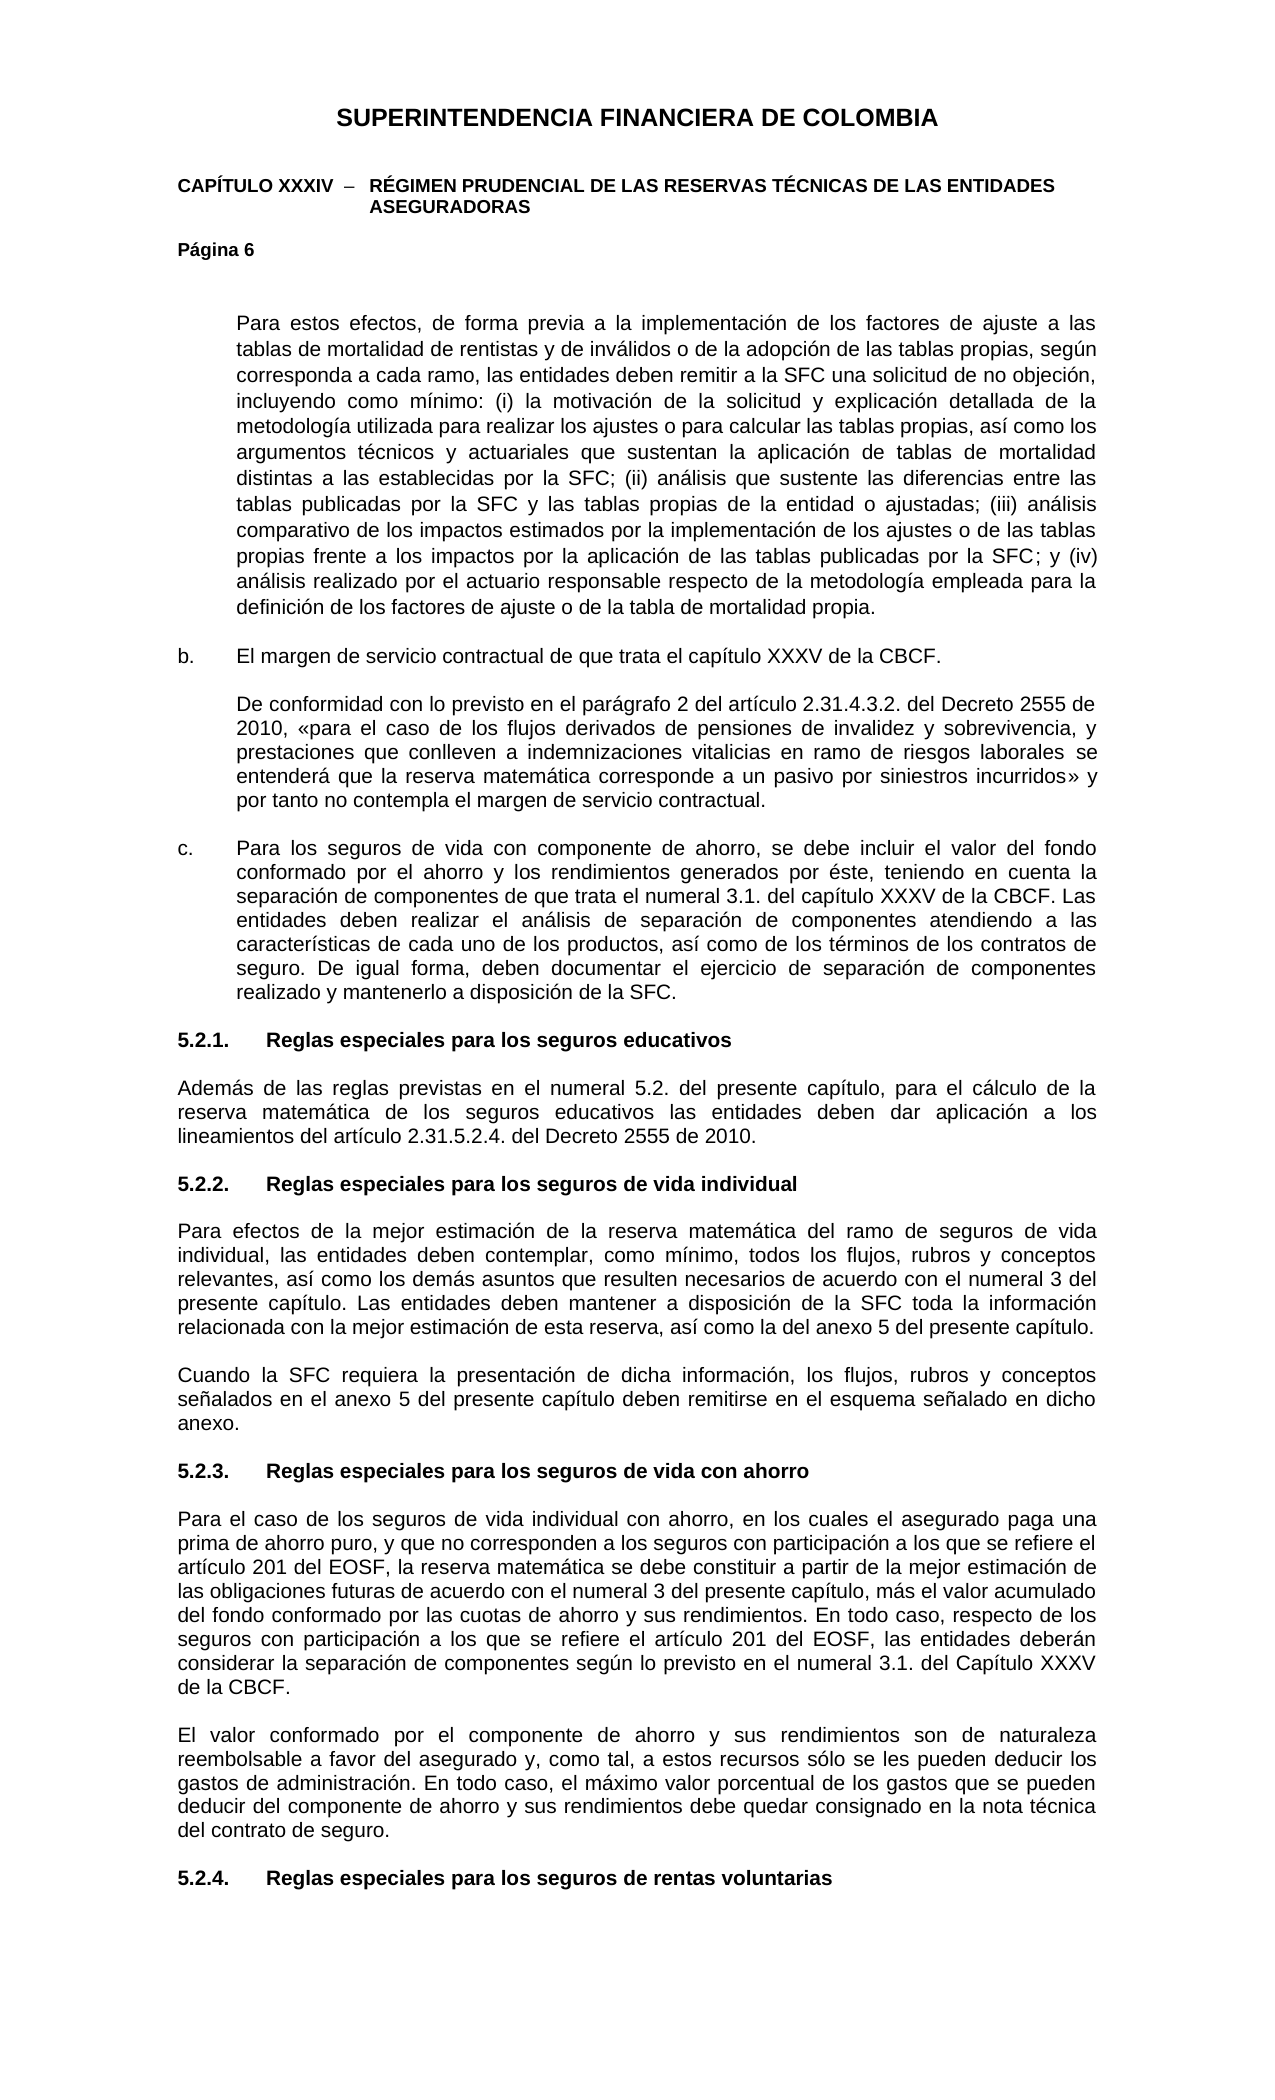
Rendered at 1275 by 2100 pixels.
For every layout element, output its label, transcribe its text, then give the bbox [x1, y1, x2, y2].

list Para estos efectos, de forma previa a la implementación de los factores de ajuste a las tablas de mortalidad de rentistas y de inválidos o de la adopción de las tablas propias, según corresponda a cada ramo, las entidades deben remitir a la SFC una solicitud de no objeción, incluyendo como mínimo: (i) la motivación de la solicitud y explicación detallada de la metodología utilizada para realizar los ajustes o para calcular las tablas propias, así como los argumentos técnicos y actuariales que sustentan la aplicación de tablas de mortalidad distintas a las establecidas por la SFC; (ii) análisis que sustente las diferencias entre las tablas publicadas por la SFC y las tablas propias de la entidad o ajustadas; (iii) análisis comparativo de los impactos estimados por la implementación de los ajustes o de las tablas propias frente a los impactos por la aplicación de las tablas publicadas por la SFC; y (iv) análisis realizado por el actuario responsable respecto de la metodología empleada para la definición de los factores de ajuste o de la tabla de mortalidad propia. [236, 311, 1098, 619]
text Para efectos de la mejor estimación de la reserva matemática del ramo de seguros de vida individual, las entidades deben contemplar, como mínimo, todos los flujos, rubros y conceptos relevantes, así como los demás asuntos que resulten necesarios de acuerdo con el numeral 3 del presente capítulo. Las entidades deben mantener a disposición de la SFC toda la información relacionada con la mejor estimación de esta reserva, así como la del anexo 5 del presente capítulo. [177, 1219, 1098, 1339]
list De conformidad con lo previsto en el parágrafo 2 del artículo 2.31.4.3.2. del Decreto 2555 de 2010, «para el caso de los flujos derivados de pensiones de invalidez y sobrevivencia, y prestaciones que conlleven a indemnizaciones vitalicias en ramo de riesgos laborales se entenderá que la reserva matemática corresponde a un pasivo por siniestros incurridos» y por tanto no contempla el margen de servicio contractual. [236, 692, 1098, 812]
list Reglas especiales para los seguros de rentas voluntarias [177, 1866, 1098, 1890]
list Para los seguros de vida con componente de ahorro, se debe incluir el valor del fondo conformado por el ahorro y los rendimientos generados por éste, teniendo en cuenta la separación de componentes de que trata el numeral 3.1. del capítulo XXXV de la CBCF. Las entidades deben realizar el análisis de separación de componentes atendiendo a las características de cada uno de los productos, así como de los términos de los contratos de seguro. De igual forma, deben documentar el ejercicio de separación de componentes realizado y mantenerlo a disposición de la SFC. [177, 836, 1098, 1004]
text Cuando la SFC requiera la presentación de dicha información, los flujos, rubros y conceptos señalados en el anexo 5 del presente capítulo deben remitirse en el esquema señalado en dicho anexo. [177, 1363, 1098, 1435]
text Para el caso de los seguros de vida individual con ahorro, en los cuales el asegurado paga una prima de ahorro puro, y que no corresponden a los seguros con participación a los que se refiere el artículo 201 del EOSF, la reserva matemática se debe constituir a partir de la mejor estimación de las obligaciones futuras de acuerdo con el numeral 3 del presente capítulo, más el valor acumulado del fondo conformado por las cuotas de ahorro y sus rendimientos. En todo caso, respecto de los seguros con participación a los que se refiere el artículo 201 del EOSF, las entidades deberán considerar la separación de componentes según lo previsto en el numeral 3.1. del Capítulo XXXV de la CBCF. [177, 1507, 1098, 1698]
list Reglas especiales para los seguros educativos [177, 1028, 1098, 1052]
list Reglas especiales para los seguros de vida con ahorro [177, 1459, 1098, 1483]
text Además de las reglas previstas en el numeral 5.2. del presente capítulo, para el cálculo de la reserva matemática de los seguros educativos las entidades deben dar aplicación a los lineamientos del artículo 2.31.5.2.4. del Decreto 2555 de 2010. [177, 1076, 1098, 1147]
list Reglas especiales para los seguros de vida individual [177, 1171, 1098, 1195]
text El valor conformado por el componente de ahorro y sus rendimientos son de naturaleza reembolsable a favor del asegurado y, como tal, a estos recursos sólo se les pueden deducir los gastos de administración. En todo caso, el máximo valor porcentual de los gastos que se pueden deducir del componente de ahorro y sus rendimientos debe quedar consignado en la nota técnica del contrato de seguro. [177, 1722, 1098, 1842]
list El margen de servicio contractual de que trata el capítulo XXXV de la CBCF. [177, 644, 1098, 668]
